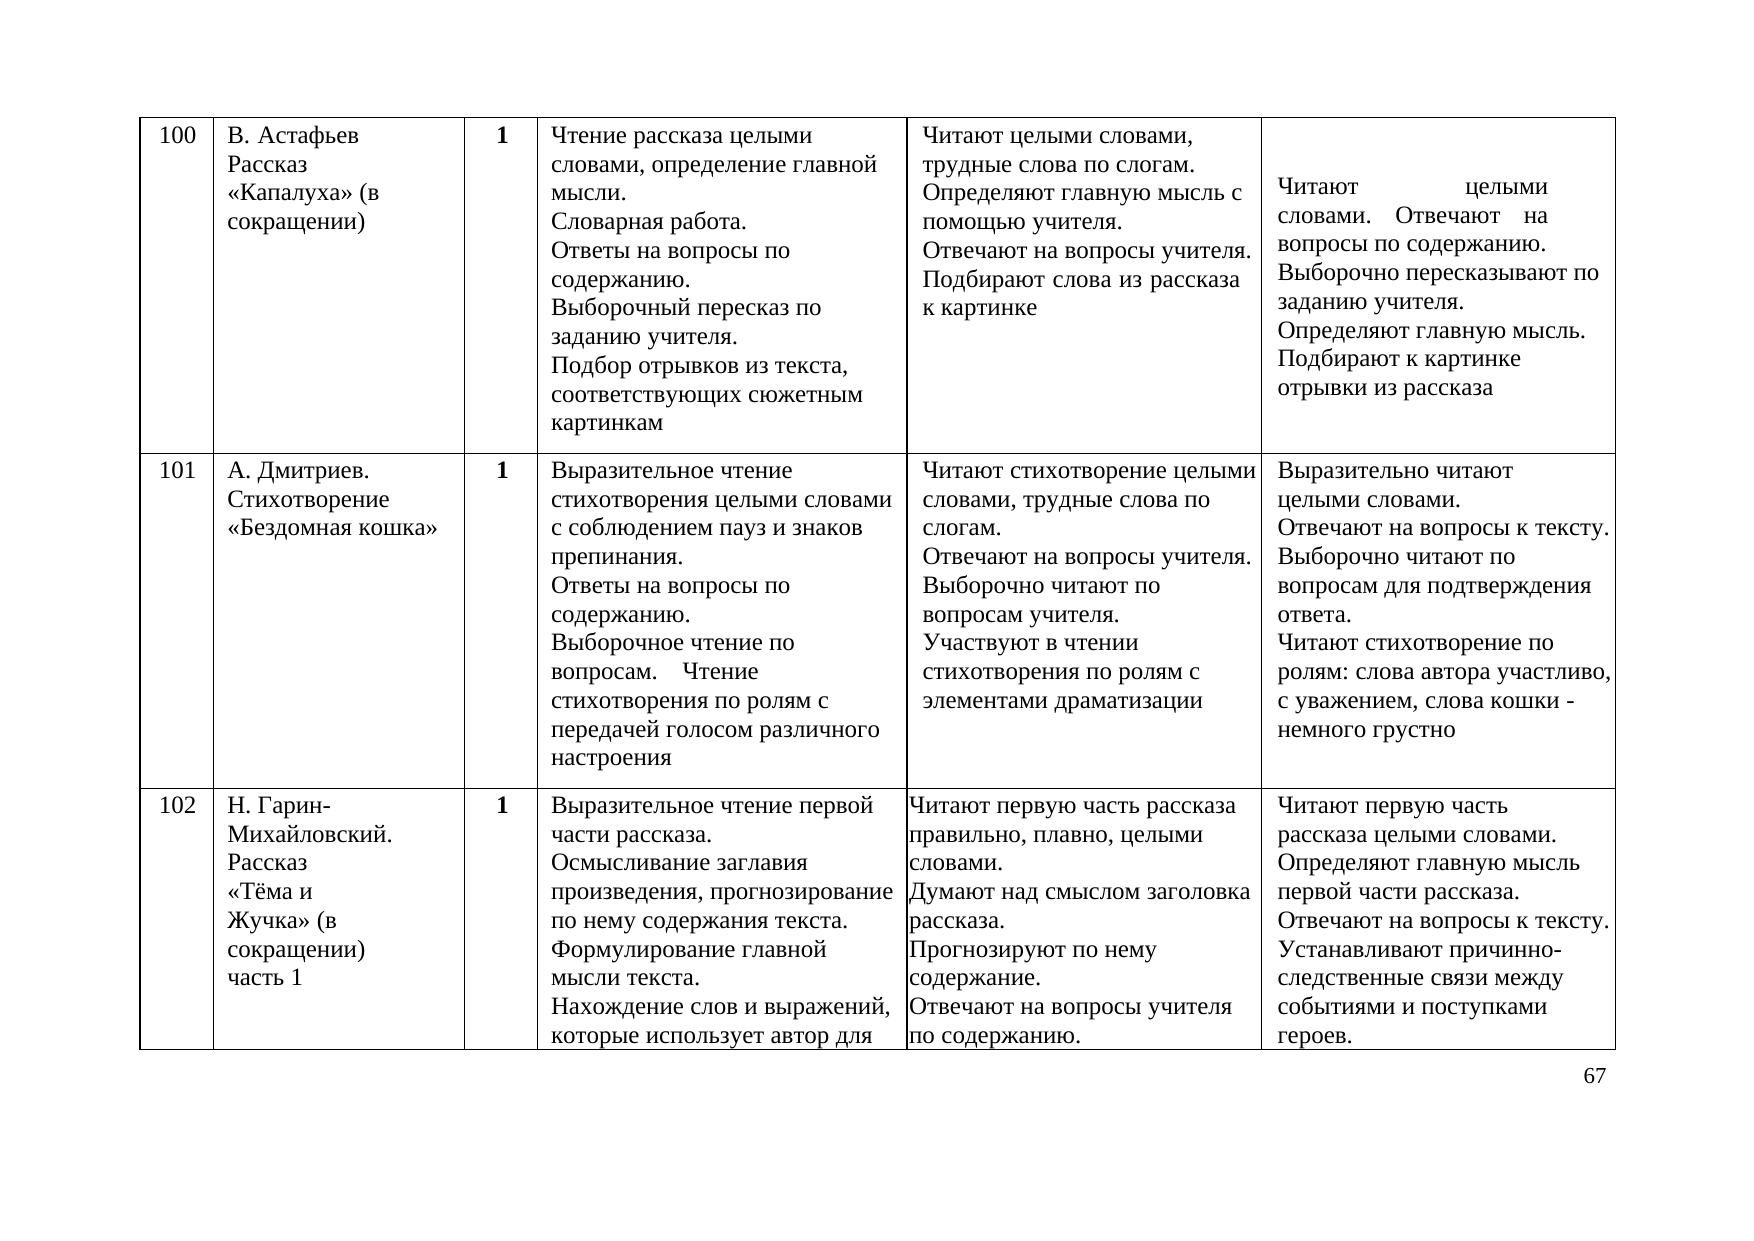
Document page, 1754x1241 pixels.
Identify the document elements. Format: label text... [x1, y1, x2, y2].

table_cell Читают стихотворение целыми словами, трудные слова по слогам. Отвечают на вопросы учителя. Выборочно читают по вопросам учителя. Участвуют в чтении стихотворения по ролям с элементами драматизации [908, 454, 1261, 787]
table_header В. Астафьев Рассказ «Капалуха» (в сокращении) [214, 118, 464, 452]
table_cell 1 [465, 789, 537, 1049]
table_cell 101 [141, 454, 213, 787]
table_cell Выразительное чтение первой части рассказа. Осмысливание заглавия произведения, прогнозирование по нему содержания текста. Формулирование главной мысли текста. Нахождение слов и выражений, которые использует автор для [538, 789, 906, 1049]
table_header 1 [465, 118, 537, 452]
table_header Чтение рассказа целыми словами, определение главной мысли. Словарная работа. Ответы на вопросы по содержанию. Выборочный пересказ по заданию учителя. Подбор отрывков из текста, соответствующих сюжетным картинкам [538, 118, 906, 452]
table_cell Н. Гарин- Михайловский. Рассказ «Тёма и Жучка» (в сокращении) часть 1 [214, 789, 464, 1049]
table_cell Выразительное чтение стихотворения целыми словами с соблюдением пауз и знаков препинания. Ответы на вопросы по содержанию. Выборочное чтение по вопросам. Чтение стихотворения по ролям с передачей голосом различного настроения [538, 454, 906, 787]
table_header 100 [141, 118, 213, 452]
table_cell 1 [465, 454, 537, 787]
table_cell А. Дмитриев. Стихотворение «Бездомная кошка» [214, 454, 464, 787]
table_cell Читают первую часть рассказа целыми словами. Определяют главную мысль первой части рассказа. Отвечают на вопросы к тексту. Устанавливают причинно- следственные связи между событиями и поступками героев. [1262, 789, 1615, 1049]
table_cell 102 [141, 789, 213, 1049]
table_cell Выразительно читают целыми словами. Отвечают на вопросы к тексту. Выборочно читают по вопросам для подтверждения ответа. Читают стихотворение по ролям: слова автора участливо, с уважением, слова кошки - немного грустно [1262, 454, 1615, 787]
table_header Читают целыми словами. Отвечают на вопросы по содержанию. Выборочно пересказывают по заданию учителя. Определяют главную мысль. Подбирают к картинке отрывки из рассказа [1262, 118, 1615, 452]
table_cell Читают первую часть рассказа правильно, плавно, целыми словами. Думают над смыслом заголовка рассказа. Прогнозируют по нему содержание. Отвечают на вопросы учителя по содержанию. [908, 789, 1261, 1049]
table_header Читают целыми словами, трудные слова по слогам. Определяют главную мысль с помощью учителя. Отвечают на вопросы учителя. Подбирают слова из рассказа к картинке [908, 118, 1261, 452]
